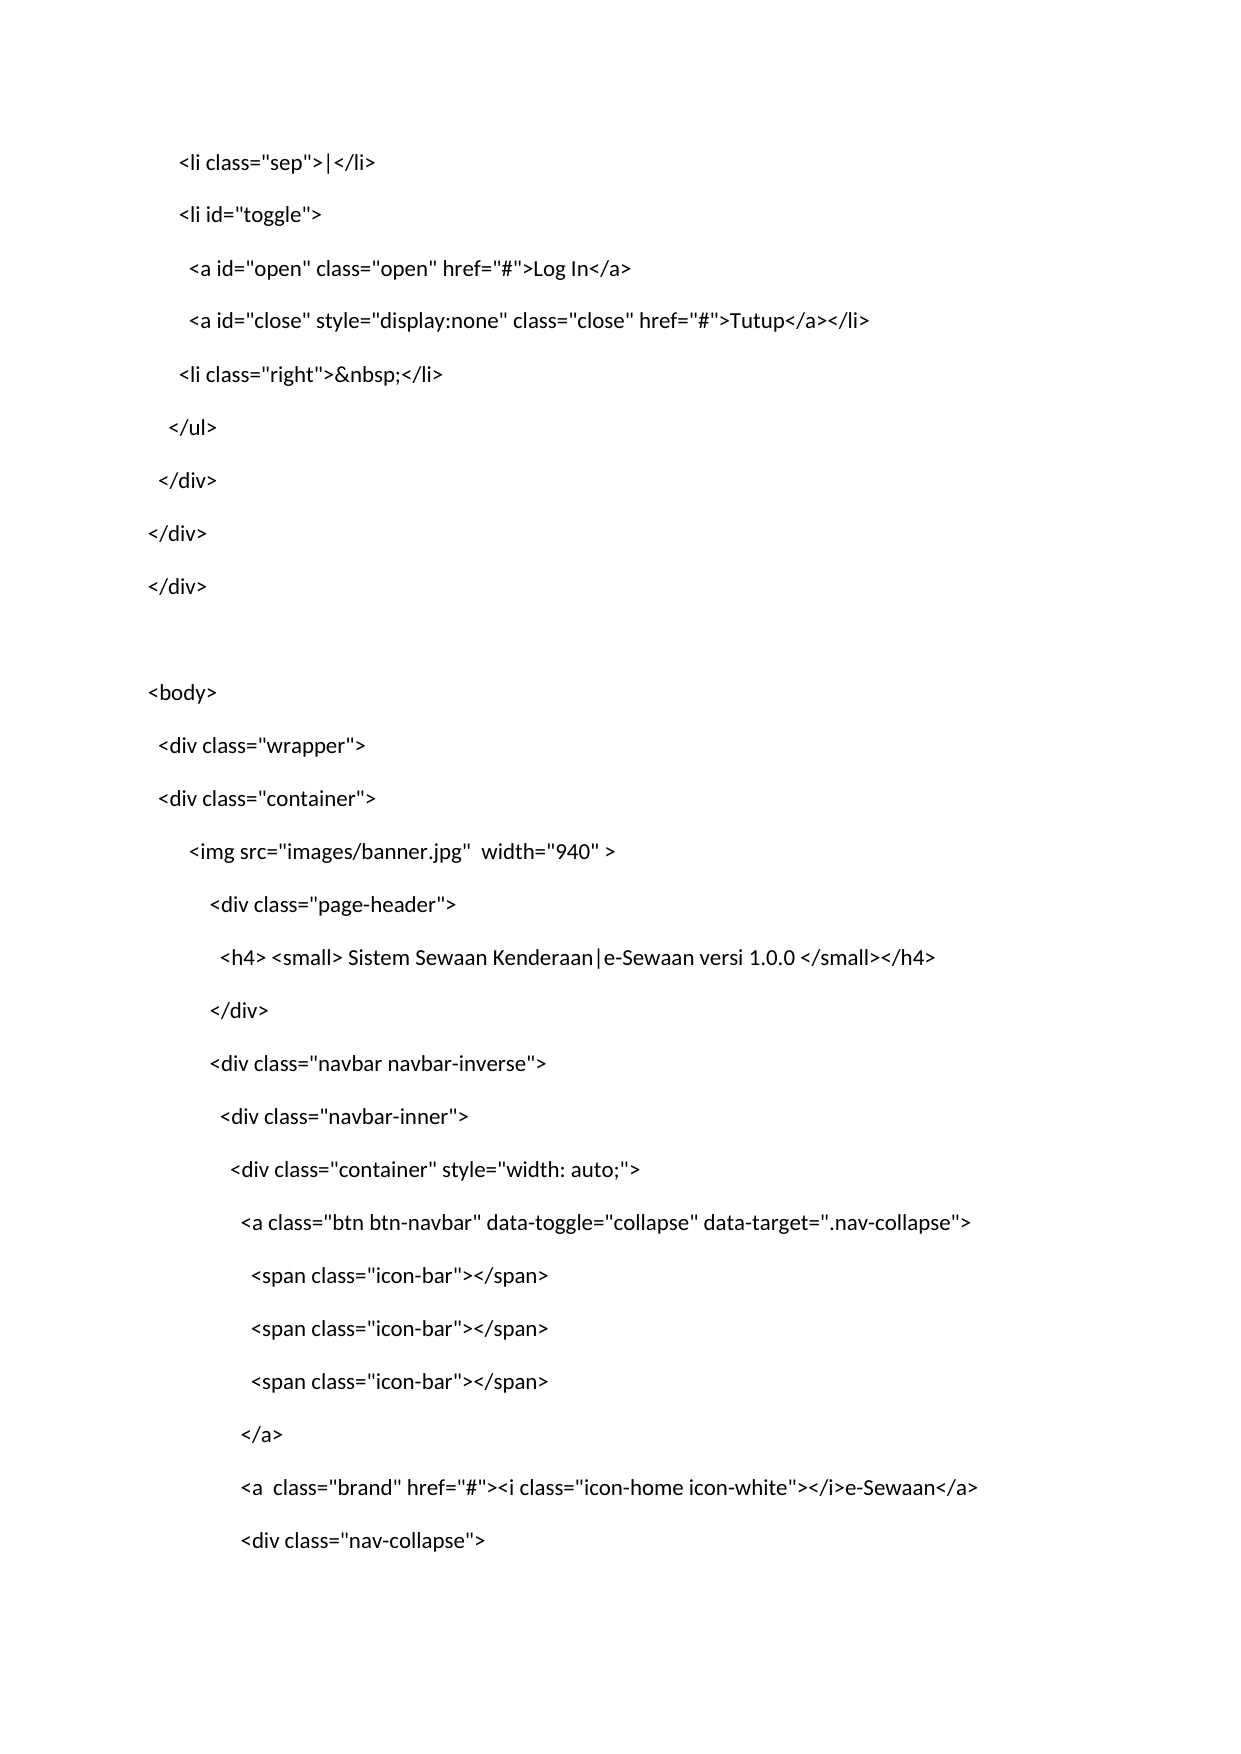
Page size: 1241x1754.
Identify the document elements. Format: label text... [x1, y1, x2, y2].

text <img src="images/banner.jpg" width="940" > [148, 837, 1093, 865]
text </ul> [148, 413, 1093, 441]
text <span class="icon-bar"></span> [148, 1261, 1093, 1289]
text <span class="icon-bar"></span> [148, 1314, 1093, 1342]
text <span class="icon-bar"></span> [148, 1367, 1093, 1395]
text <h4> <small> Sistem Sewaan Kenderaan|e-Sewaan versi 1.0.0 </small></h4> [148, 943, 1093, 971]
text <div class="container" style="width: auto;"> [148, 1155, 1093, 1183]
text <a class="btn btn-navbar" data-toggle="collapse" data-target=".nav-collapse"> [148, 1208, 1093, 1236]
text <div class="nav-collapse"> [148, 1526, 1093, 1554]
text </div> [148, 572, 1093, 600]
text </div> [148, 519, 1093, 547]
text <li class="sep">|</li> [148, 148, 1093, 176]
text <a class="brand" href="#"><i class="icon-home icon-white"></i>e-Sewaan</a> [148, 1473, 1093, 1501]
text <li id="toggle"> [148, 201, 1093, 229]
text </div> [148, 996, 1093, 1024]
text <div class="container"> [148, 784, 1093, 812]
text <a id="close" style="display:none" class="close" href="#">Tutup</a></li> [148, 307, 1093, 335]
text <body> [148, 678, 1093, 706]
text </a> [148, 1420, 1093, 1448]
text <div class="wrapper"> [148, 731, 1093, 759]
text <div class="page-header"> [148, 890, 1093, 918]
text <div class="navbar navbar-inverse"> [148, 1049, 1093, 1077]
text <div class="navbar-inner"> [148, 1102, 1093, 1130]
text <li class="right">&nbsp;</li> [148, 360, 1093, 388]
text </div> [148, 466, 1093, 494]
text <a id="open" class="open" href="#">Log In</a> [148, 254, 1093, 282]
